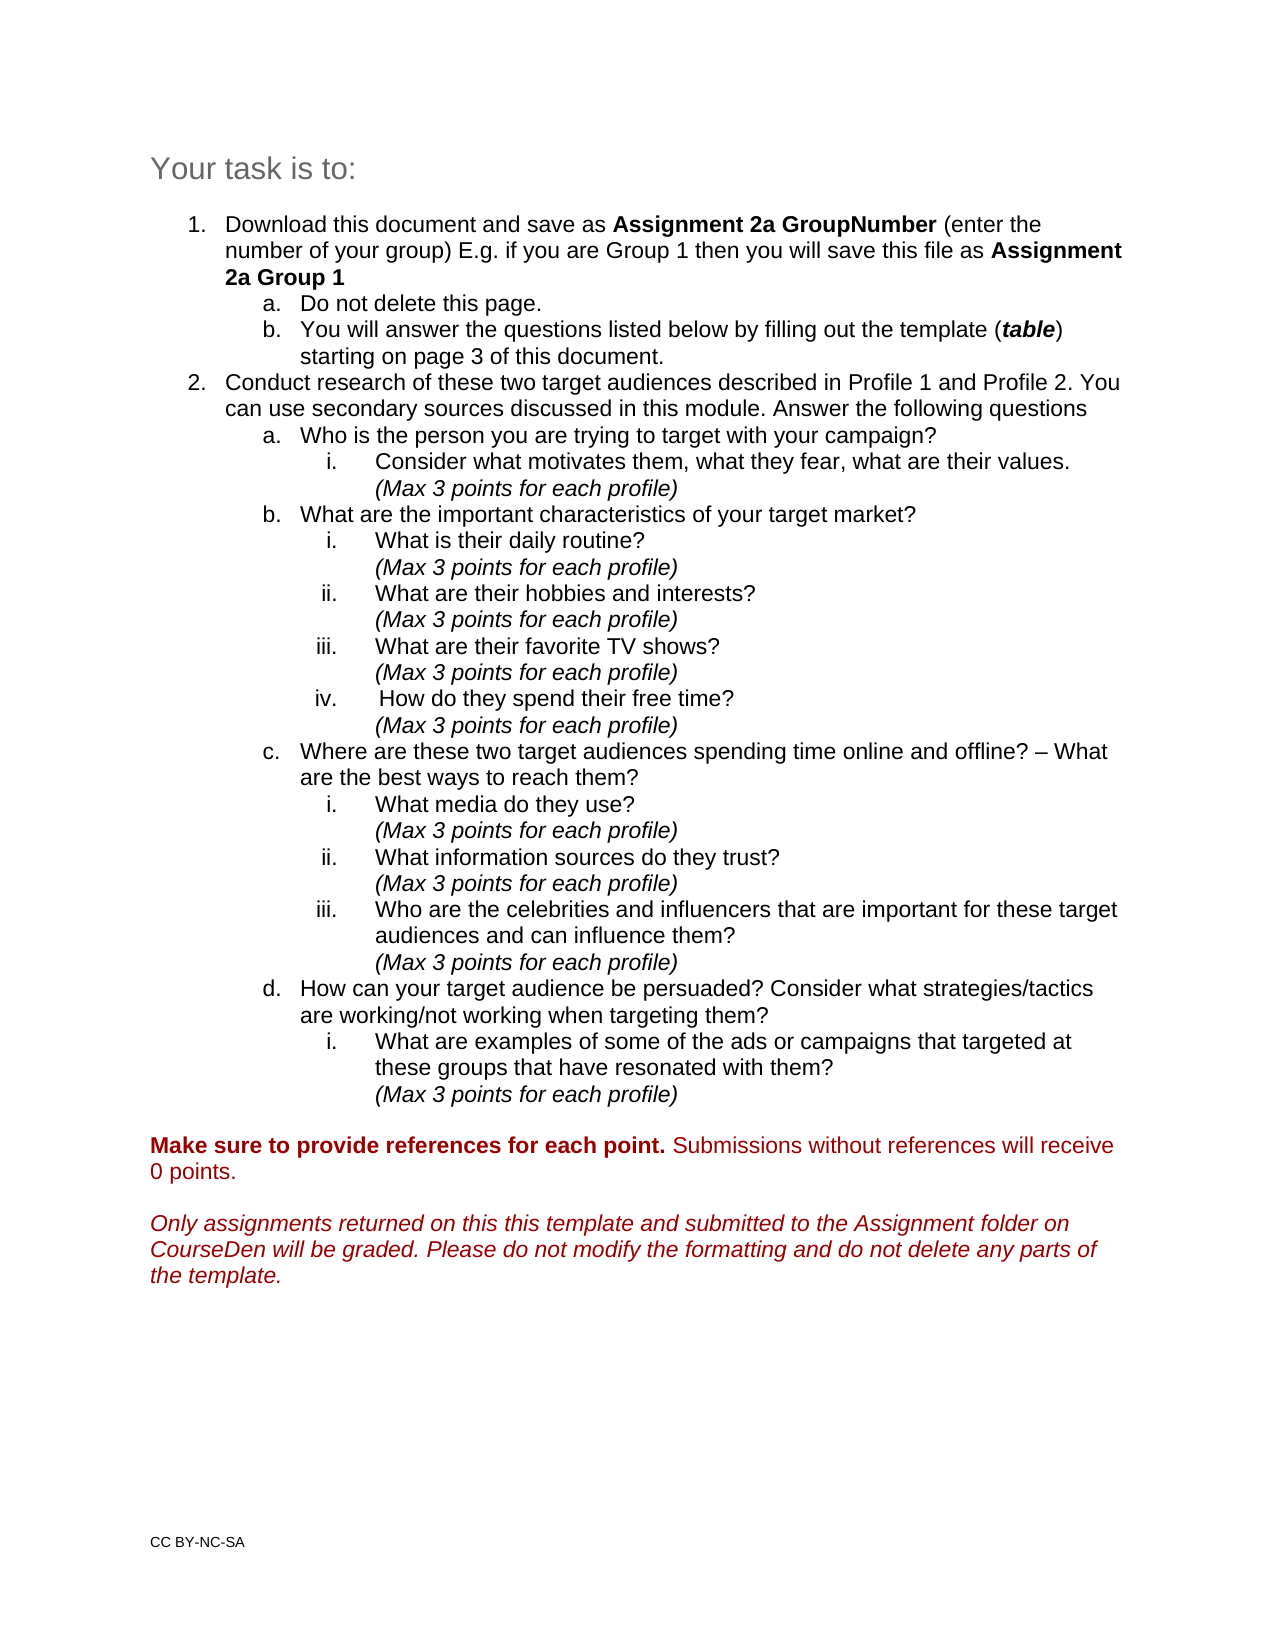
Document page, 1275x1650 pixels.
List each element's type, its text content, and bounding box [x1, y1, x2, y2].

list Download this document and save as Assignment 2a GroupNumber (enter the number of your group) E.g. if you are Group 1 then you will save this file as Assignment 2a Group 1 [187, 211, 1125, 290]
subtitle Your task is to: [150, 150, 1125, 186]
list What are their favorite TV shows? (Max 3 points for each profile) [337, 633, 1125, 685]
list How can your target audience be persuaded? Consider what strategies/tactics are working/not working when targeting them? [262, 975, 1125, 1028]
list Do not delete this page. [262, 290, 1125, 316]
text Make sure to provide references for each point. Submissions without references will receive 0 points. [150, 1132, 1125, 1185]
list Who is the person you are trying to target with your campaign? [262, 422, 1125, 448]
list What is their daily routine? (Max 3 points for each profile) [337, 527, 1125, 580]
list What are their hobbies and interests? (Max 3 points for each profile) [337, 580, 1125, 633]
list Who are the celebrities and influencers that are important for these target audiences and can influence them? (Max 3 points for each profile) [337, 896, 1125, 975]
list What are the important characteristics of your target market? [262, 501, 1125, 527]
text Only assignments returned on this this template and submitted to the Assignment folder on CourseDen will be graded. Please do not modify the formatting and do not delete any parts of the template. [150, 1210, 1125, 1289]
list Where are these two target audiences spending time online and offline? – What are the best ways to reach them? [262, 738, 1125, 791]
list Conduct research of these two target audiences described in Profile 1 and Profile 2. You can use secondary sources discussed in this module. Answer the following questions [187, 369, 1125, 422]
list You will answer the questions listed below by filling out the template (table) starting on page 3 of this document. [262, 316, 1125, 369]
list What information sources do they trust? (Max 3 points for each profile) [337, 843, 1125, 896]
list What are examples of some of the ads or campaigns that targeted at these groups that have resonated with them? (Max 3 points for each profile) [337, 1028, 1125, 1107]
list Consider what motivates them, what they fear, what are their values. (Max 3 points for each profile) [337, 448, 1125, 501]
list How do they spend their free time? (Max 3 points for each profile) [337, 685, 1125, 738]
list What media do they use? (Max 3 points for each profile) [337, 791, 1125, 843]
